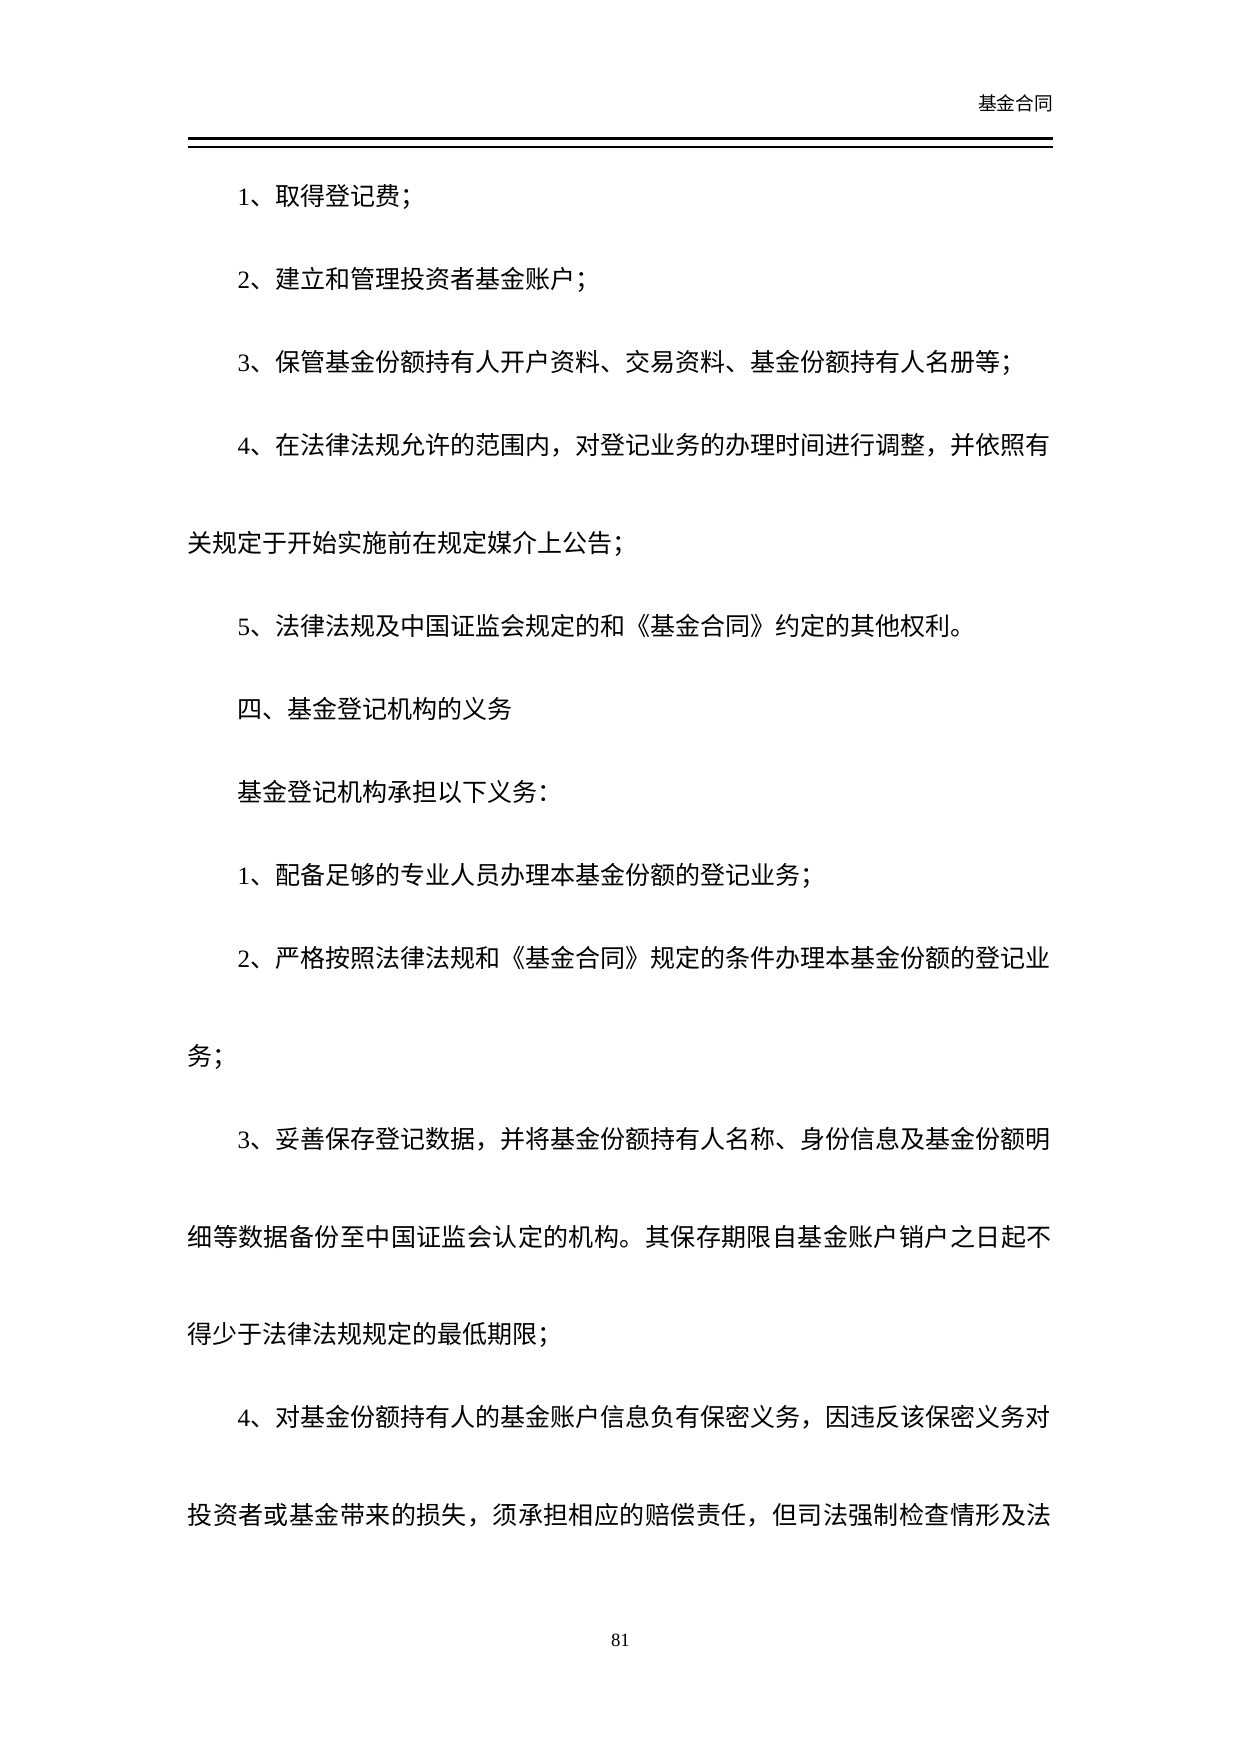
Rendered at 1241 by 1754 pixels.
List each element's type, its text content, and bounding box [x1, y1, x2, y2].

text 2、严格按照法律法规和《基金合同》规定的条件办理本基金份额的登记业务； [187, 924, 1053, 1087]
text 3、保管基金份额持有人开户资料、交易资料、基金份额持有人名册等； [187, 328, 1053, 393]
text 四、基金登记机构的义务 [187, 675, 1053, 740]
text 基金登记机构承担以下义务： [187, 758, 1053, 823]
text 5、法律法规及中国证监会规定的和《基金合同》约定的其他权利。 [187, 592, 1053, 657]
text 2、建立和管理投资者基金账户； [187, 245, 1053, 310]
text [187, 1383, 1053, 1546]
text 4、在法律法规允许的范围内，对登记业务的办理时间进行调整，并依照有关规定于开始实施前在规定媒介上公告； [187, 411, 1053, 574]
text 3、妥善保存登记数据，并将基金份额持有人名称、身份信息及基金份额明细等数据备份至中国证监会认定的机构。其保存期限自基金账户销户之日起不得少于法律法规规定的最低期限； [187, 1105, 1053, 1365]
text 1、配备足够的专业人员办理本基金份额的登记业务； [187, 841, 1053, 906]
text 1、取得登记费； [187, 162, 1053, 227]
